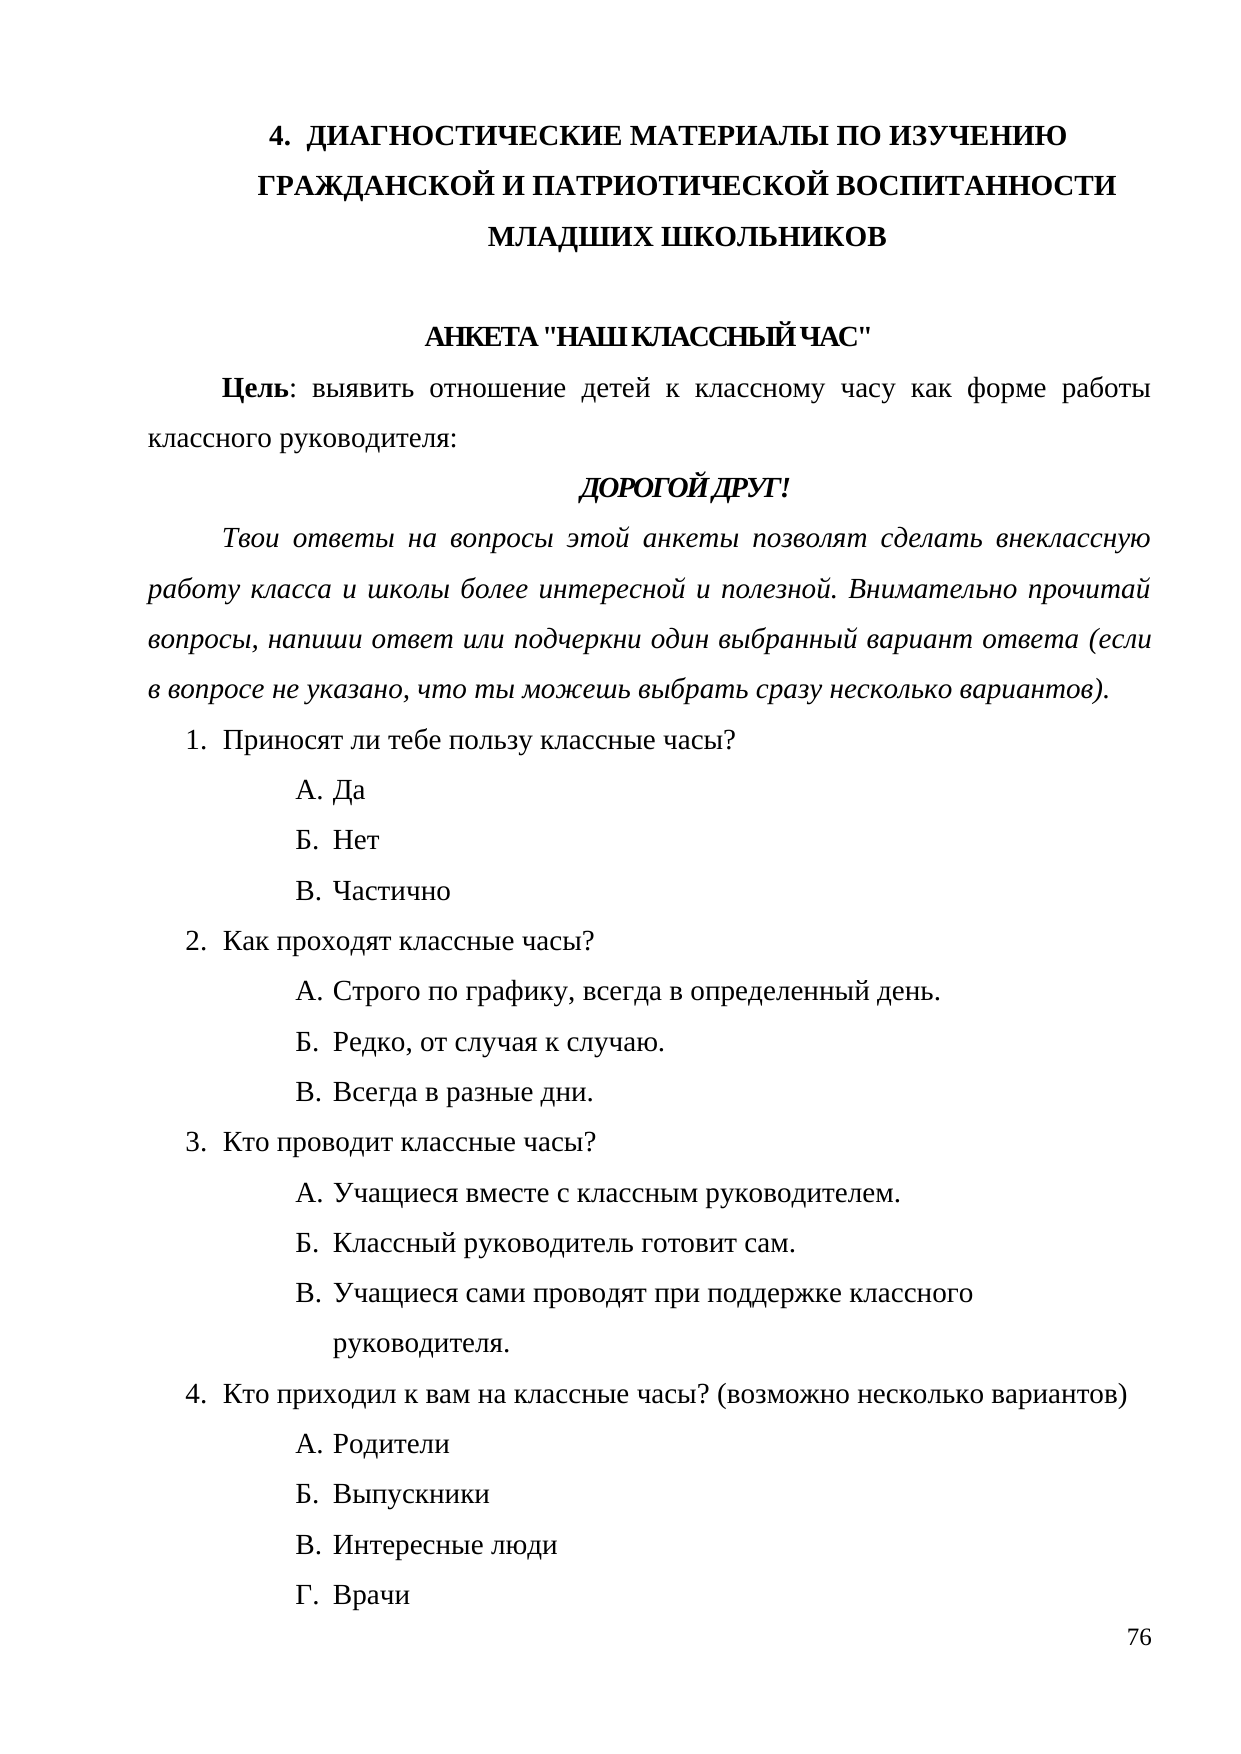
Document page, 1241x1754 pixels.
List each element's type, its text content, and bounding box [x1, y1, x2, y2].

list Интересные люди [295, 1527, 1152, 1560]
list Строго по графику, всегда в определенный день. [295, 973, 1152, 1007]
list Кто приходил к вам на классные часы? (возможно несколько вариантов) [185, 1376, 1152, 1409]
list Нет [295, 822, 1152, 856]
list Да [295, 772, 1152, 806]
list Кто проводит классные часы? [185, 1124, 1152, 1158]
text АНКЕТА "НАШ КЛАССНЫЙ ЧАС" [148, 319, 1152, 353]
text Твои ответы на вопросы этой анкеты позволят сделать внеклассную работу класса и школы более интересной и полезной. Внимательно прочитай вопросы, напиши ответ или подчеркни один выбранный вариант ответа (если в вопросе не указано, что ты можешь выбрать сразу несколько вариантов). [148, 521, 1152, 705]
text Цель: выявить отношение детей к классному часу как форме работы классного руководителя: [148, 370, 1152, 453]
list Учащиеся сами проводят при поддержке классного руководителя. [295, 1275, 1152, 1359]
list Редко, от случая к случаю. [295, 1024, 1152, 1057]
list Приносят ли тебе пользу классные часы? [185, 722, 1152, 755]
list Всегда в разные дни. [295, 1074, 1152, 1108]
text ДОРОГОЙ ДРУГ! [148, 470, 1152, 504]
list Выпускники [295, 1477, 1152, 1510]
list Частично [295, 873, 1152, 906]
list Врачи [295, 1577, 1152, 1611]
list ДИАГНОСТИЧЕСКИЕ МАТЕРИАЛЫ ПО ИЗУЧЕНИЮ ГРАЖДАНСКОЙ И ПАТРИОТИЧЕСКОЙ ВОСПИТАННОСТИ МЛАДШИХ ШКОЛЬНИКОВ [185, 118, 1152, 252]
list Учащиеся вместе с классным руководителем. [295, 1175, 1152, 1208]
list Классный руководитель готовит сам. [295, 1225, 1152, 1258]
list Как проходят классные часы? [185, 923, 1152, 957]
list Родители [295, 1426, 1152, 1460]
